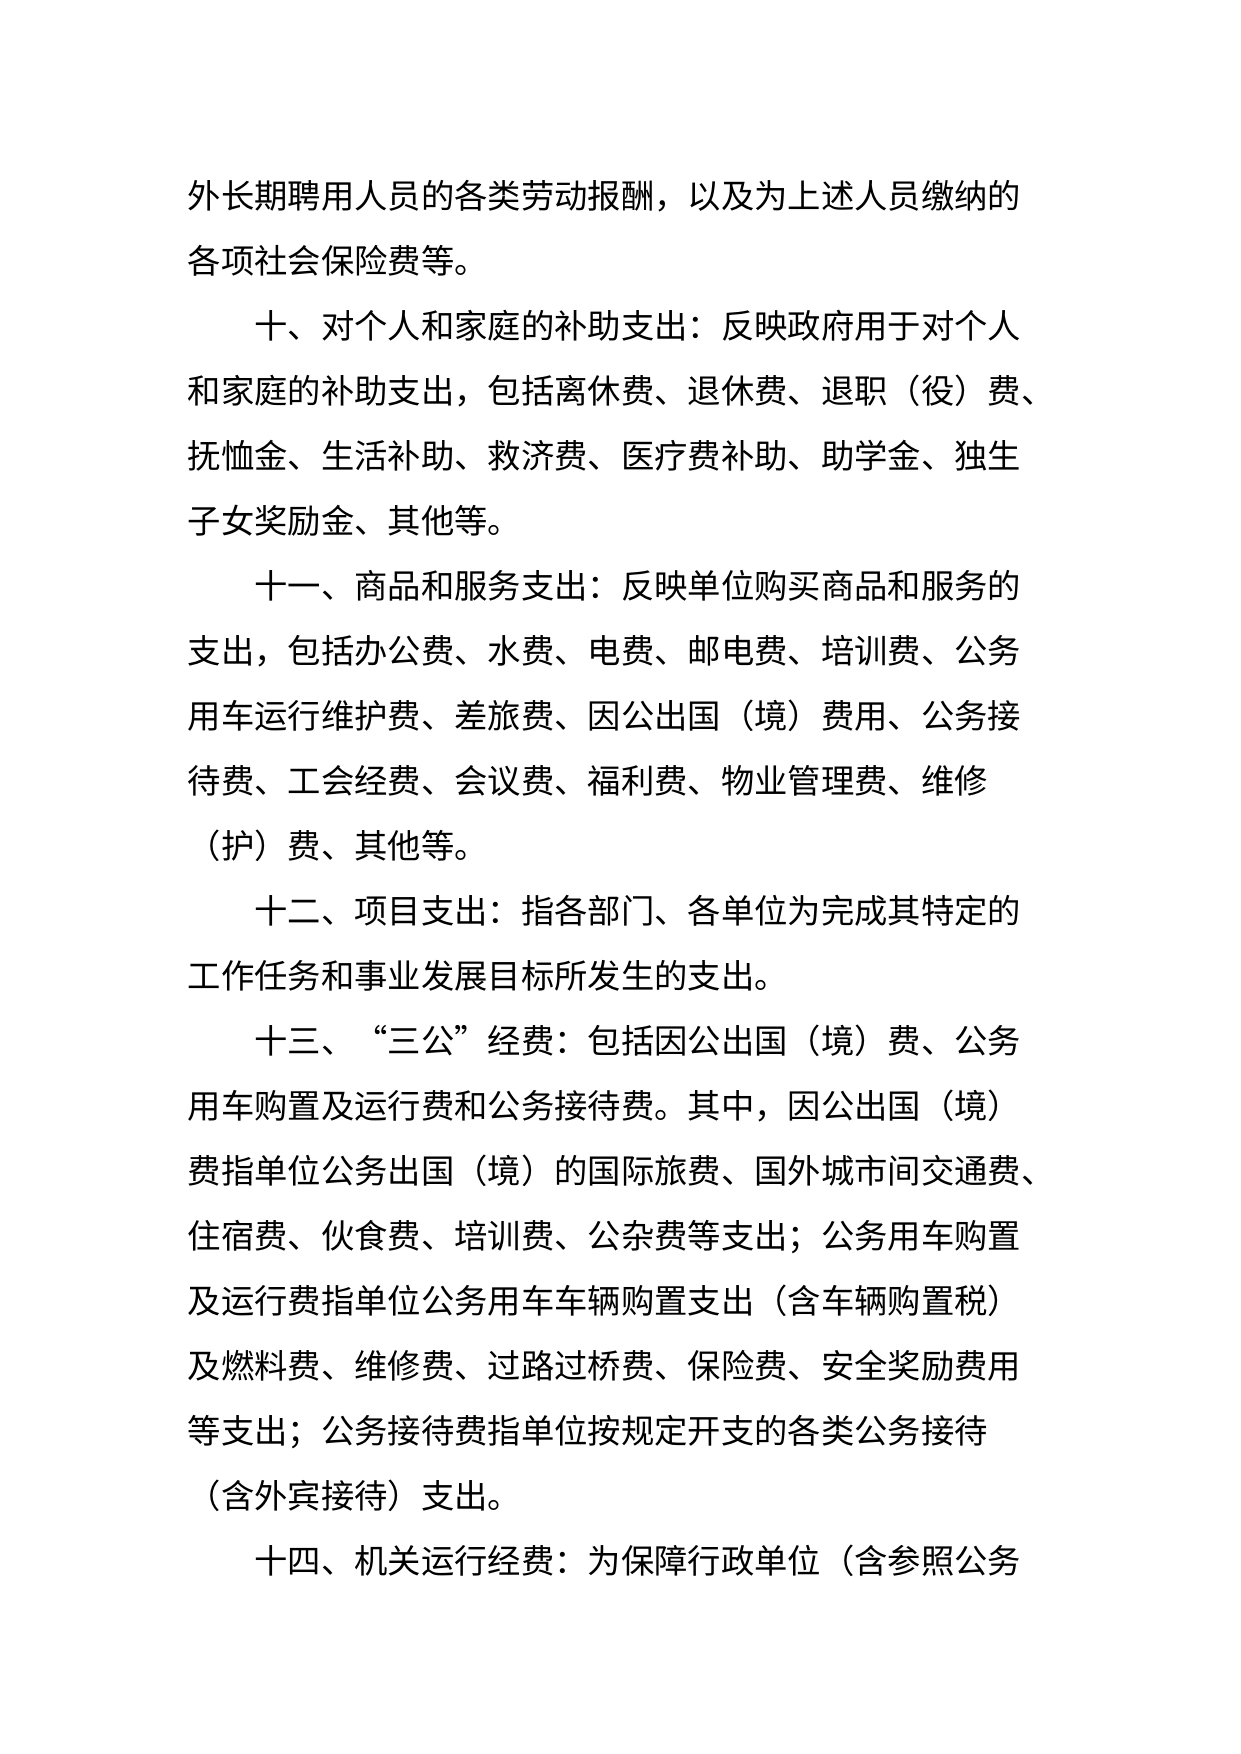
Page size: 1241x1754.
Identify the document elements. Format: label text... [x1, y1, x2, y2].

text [187, 162, 1053, 292]
text 十三、“三公”经费：包括因公出国（境）费、公务用车购置及运行费和公务接待费。其中，因公出国（境）费指单位公务出国（境）的国际旅费、国外城市间交通费、住宿费、伙食费、培训费、公杂费等支出；公务用车购置及运行费指单位公务用车车辆购置支出（含车辆购置税）及燃料费、维修费、过路过桥费、保险费、安全奖励费用等支出；公务接待费指单位按规定开支的各类公务接待（含外宾接待）支出。 [187, 1007, 1053, 1527]
text 十一、商品和服务支出：反映单位购买商品和服务的支出，包括办公费、水费、电费、邮电费、培训费、公务用车运行维护费、差旅费、因公出国（境）费用、公务接待费、工会经费、会议费、福利费、物业管理费、维修（护）费、其他等。 [187, 552, 1053, 877]
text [187, 1527, 1053, 1592]
text 十、对个人和家庭的补助支出：反映政府用于对个人和家庭的补助支出，包括离休费、退休费、退职（役）费、抚恤金、生活补助、救济费、医疗费补助、助学金、独生子女奖励金、其他等。 [187, 292, 1053, 552]
text 十二、项目支出：指各部门、各单位为完成其特定的工作任务和事业发展目标所发生的支出。 [187, 877, 1053, 1007]
